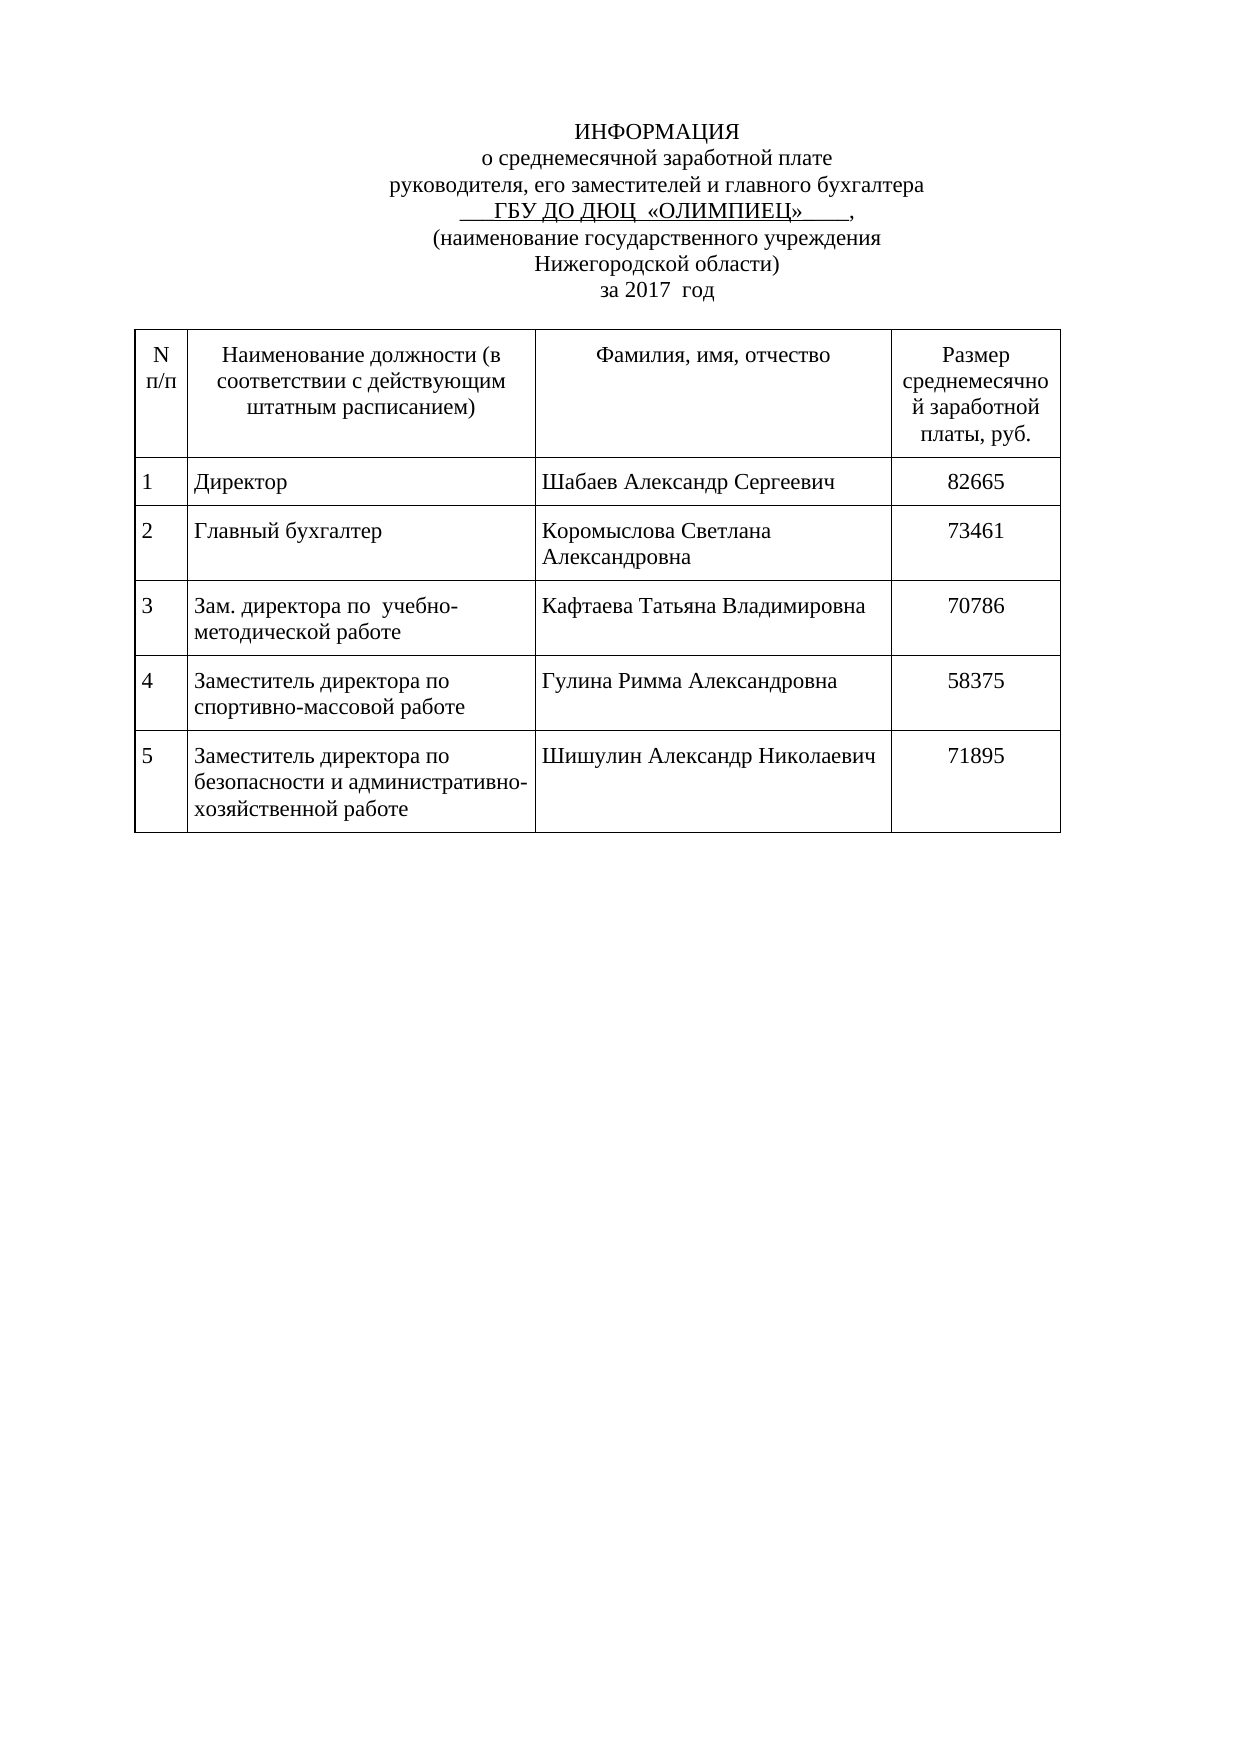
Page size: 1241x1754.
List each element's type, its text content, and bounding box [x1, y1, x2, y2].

table_cell 58375 [892, 656, 1060, 730]
table_cell 73461 [892, 506, 1060, 580]
table_cell 2 [136, 506, 187, 580]
table_cell Главный бухгалтер [188, 506, 535, 580]
table_cell Гулина Римма Александровна [536, 656, 891, 730]
table_cell 5 [136, 731, 187, 832]
table_cell Шишулин Александр Николаевич [536, 731, 891, 832]
text за 2017 год [148, 276, 1166, 303]
table_cell 70786 [892, 581, 1060, 655]
table_cell 71895 [892, 731, 1060, 832]
table_cell Заместитель директора по спортивно-массовой работе [188, 656, 535, 730]
text ИНФОРМАЦИЯ [148, 118, 1166, 144]
table_cell Шабаев Александр Сергеевич [536, 458, 891, 505]
text о среднемесячной заработной плате [148, 144, 1166, 171]
table_cell 82665 [892, 458, 1060, 505]
table_cell Зам. директора по учебно-методической работе [188, 581, 535, 655]
text (наименование государственного учреждения [148, 223, 1166, 250]
text Нижегородской области) [148, 250, 1166, 276]
table_cell 3 [136, 581, 187, 655]
table_cell 4 [136, 656, 187, 730]
text руководителя, его заместителей и главного бухгалтера [148, 171, 1166, 197]
table_cell Коромыслова Светлана Александровна [536, 506, 891, 580]
table_header Наименование должности (в соответствии с действующим штатным расписанием) [188, 330, 535, 457]
table_header Фамилия, имя, отчество [536, 330, 891, 457]
table_cell Заместитель директора по безопасности и административно-хозяйственной работе [188, 731, 535, 832]
table_cell Директор [188, 458, 535, 505]
table_header Размер среднемесячной заработной платы, руб. [892, 330, 1060, 457]
table_header N п/п [136, 330, 187, 457]
table_cell Кафтаева Татьяна Владимировна [536, 581, 891, 655]
text ___ГБУ ДО ДЮЦ «ОЛИМПИЕЦ»____, [148, 197, 1166, 223]
table_cell 1 [136, 458, 187, 505]
